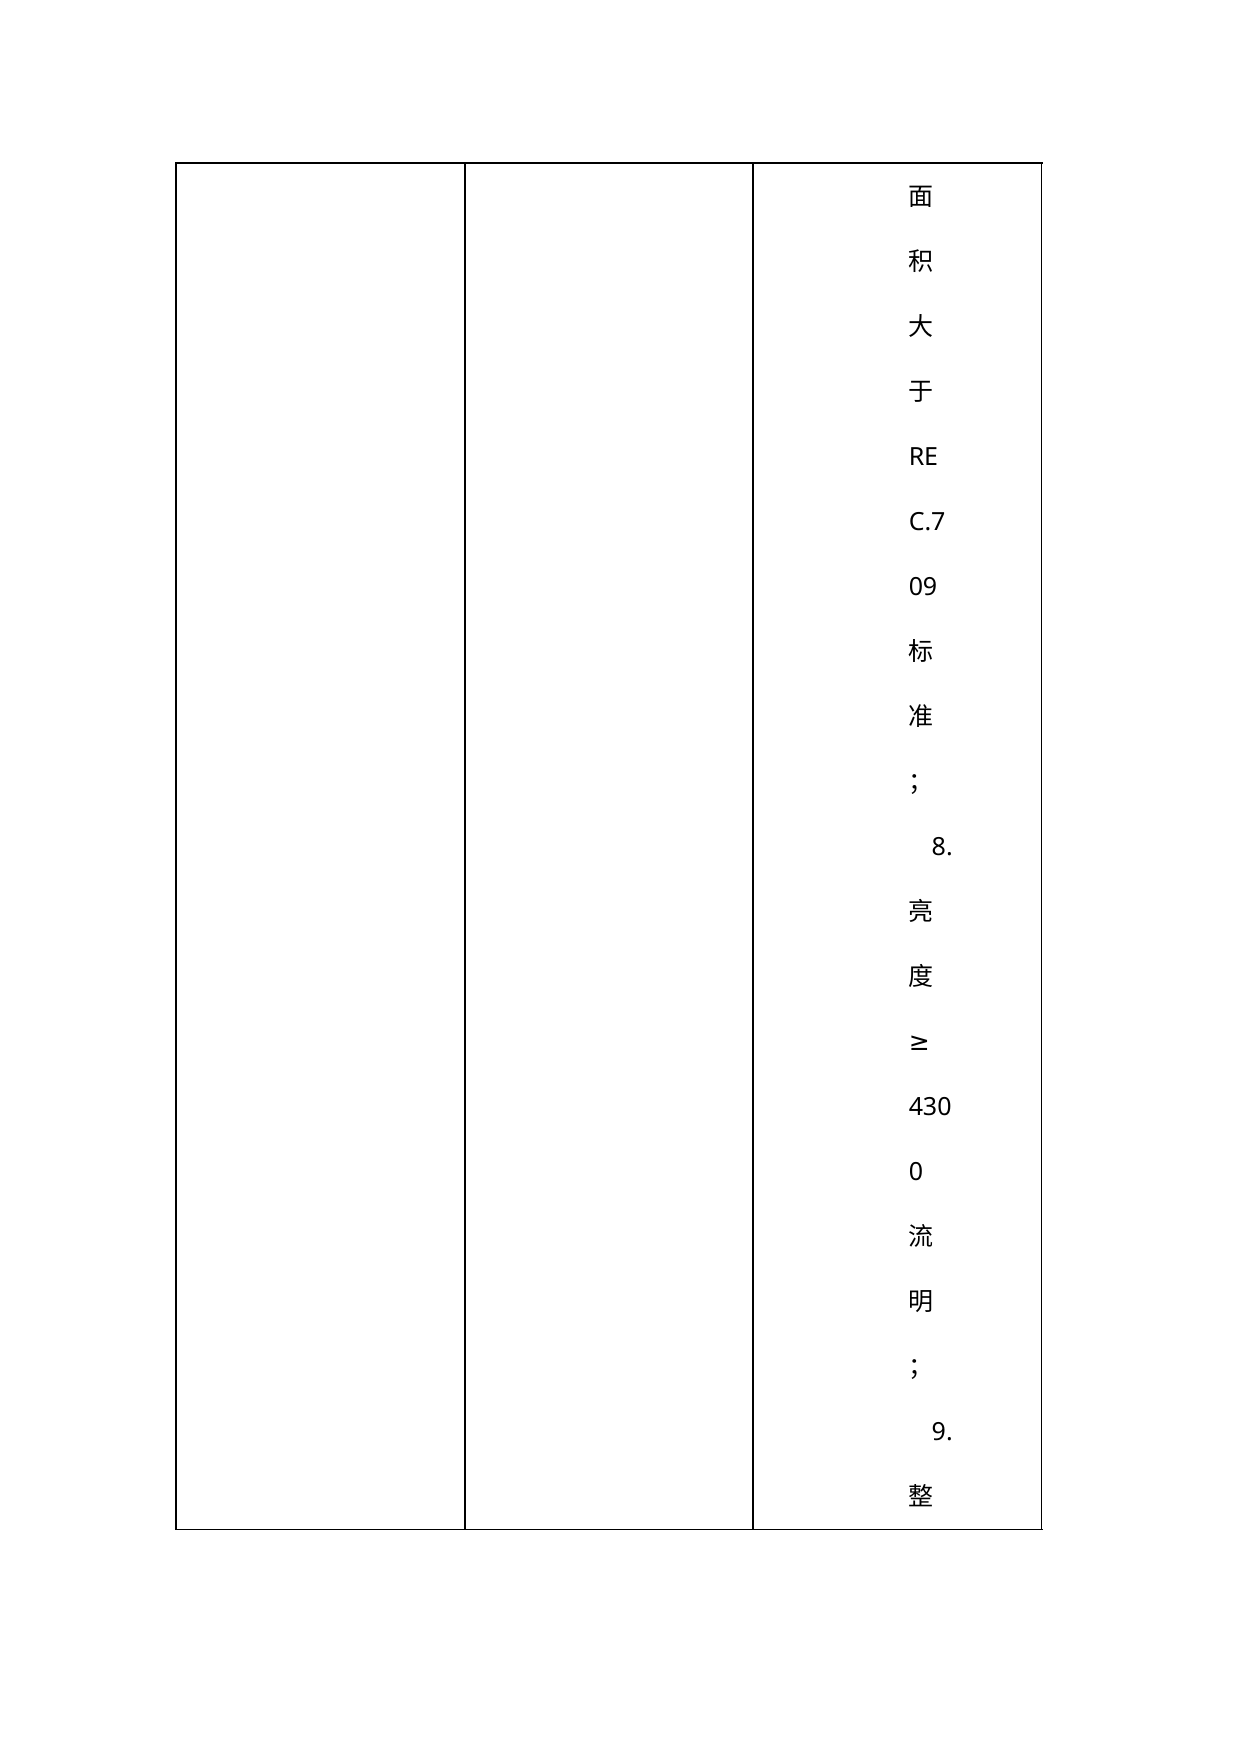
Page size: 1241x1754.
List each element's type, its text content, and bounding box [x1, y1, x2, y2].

table_cell 1 [177, 164, 464, 1528]
table_cell [754, 164, 1041, 1528]
table_cell [466, 164, 752, 1528]
